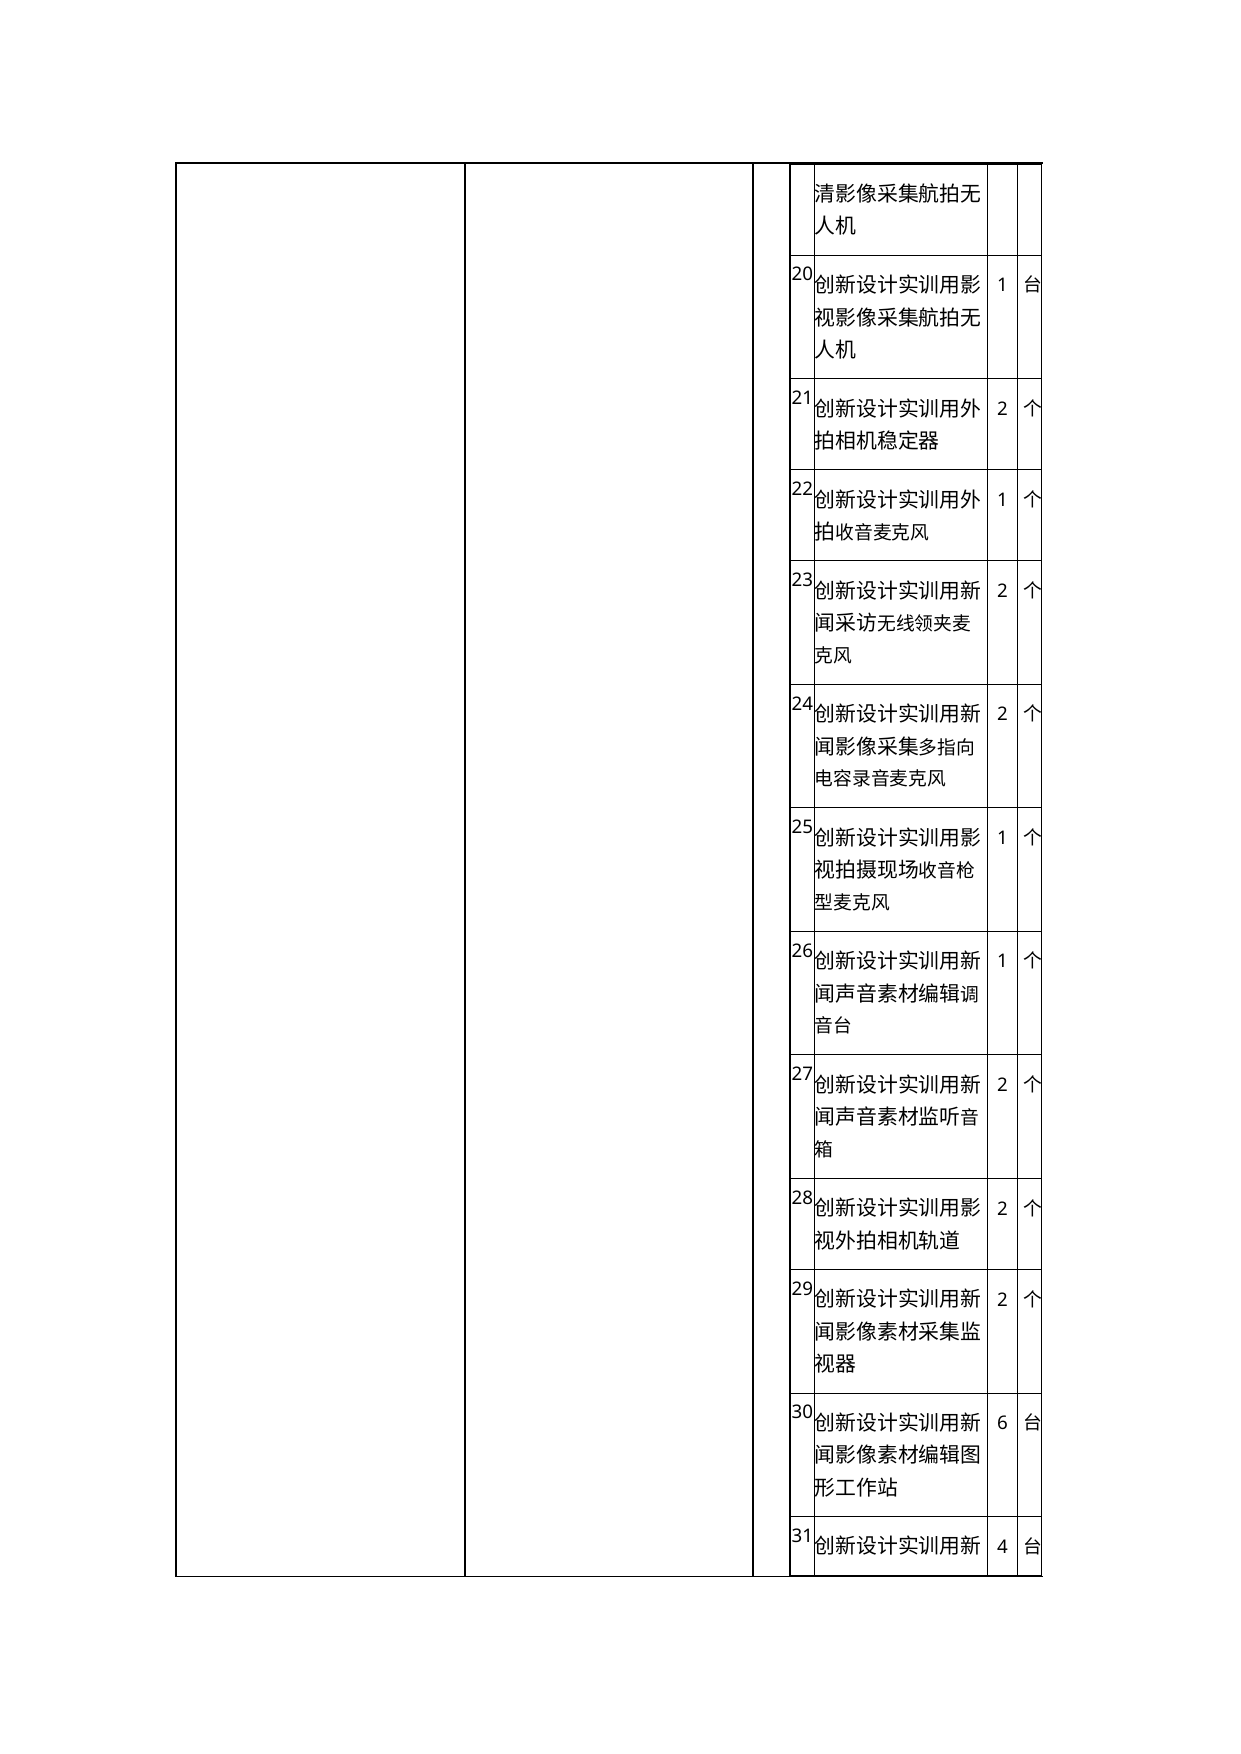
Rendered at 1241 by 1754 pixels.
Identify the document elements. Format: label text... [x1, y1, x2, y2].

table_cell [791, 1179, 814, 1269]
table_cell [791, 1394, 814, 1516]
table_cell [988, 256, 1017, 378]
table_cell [815, 165, 987, 255]
table_cell 1 [466, 164, 752, 1576]
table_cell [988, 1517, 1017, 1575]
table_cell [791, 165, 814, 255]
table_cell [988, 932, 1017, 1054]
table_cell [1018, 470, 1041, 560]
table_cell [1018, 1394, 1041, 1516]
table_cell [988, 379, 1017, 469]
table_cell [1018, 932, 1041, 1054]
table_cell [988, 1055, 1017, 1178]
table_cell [754, 164, 789, 1576]
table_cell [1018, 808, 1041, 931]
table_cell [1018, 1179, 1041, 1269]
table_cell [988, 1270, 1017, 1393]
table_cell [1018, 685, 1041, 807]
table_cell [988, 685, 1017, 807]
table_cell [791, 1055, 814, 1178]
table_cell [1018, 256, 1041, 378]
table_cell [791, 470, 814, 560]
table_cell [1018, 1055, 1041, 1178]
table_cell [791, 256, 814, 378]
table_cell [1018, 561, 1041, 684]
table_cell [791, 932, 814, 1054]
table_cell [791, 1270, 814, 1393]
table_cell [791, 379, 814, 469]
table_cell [815, 1517, 987, 1575]
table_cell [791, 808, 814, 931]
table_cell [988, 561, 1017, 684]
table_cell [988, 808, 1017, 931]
table_cell [177, 164, 464, 1576]
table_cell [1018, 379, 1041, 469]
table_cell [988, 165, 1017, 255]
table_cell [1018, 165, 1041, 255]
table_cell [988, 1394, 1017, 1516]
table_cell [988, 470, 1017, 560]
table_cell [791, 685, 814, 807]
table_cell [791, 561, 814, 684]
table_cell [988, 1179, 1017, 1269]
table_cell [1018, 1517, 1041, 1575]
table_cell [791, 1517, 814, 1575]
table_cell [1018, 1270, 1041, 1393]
